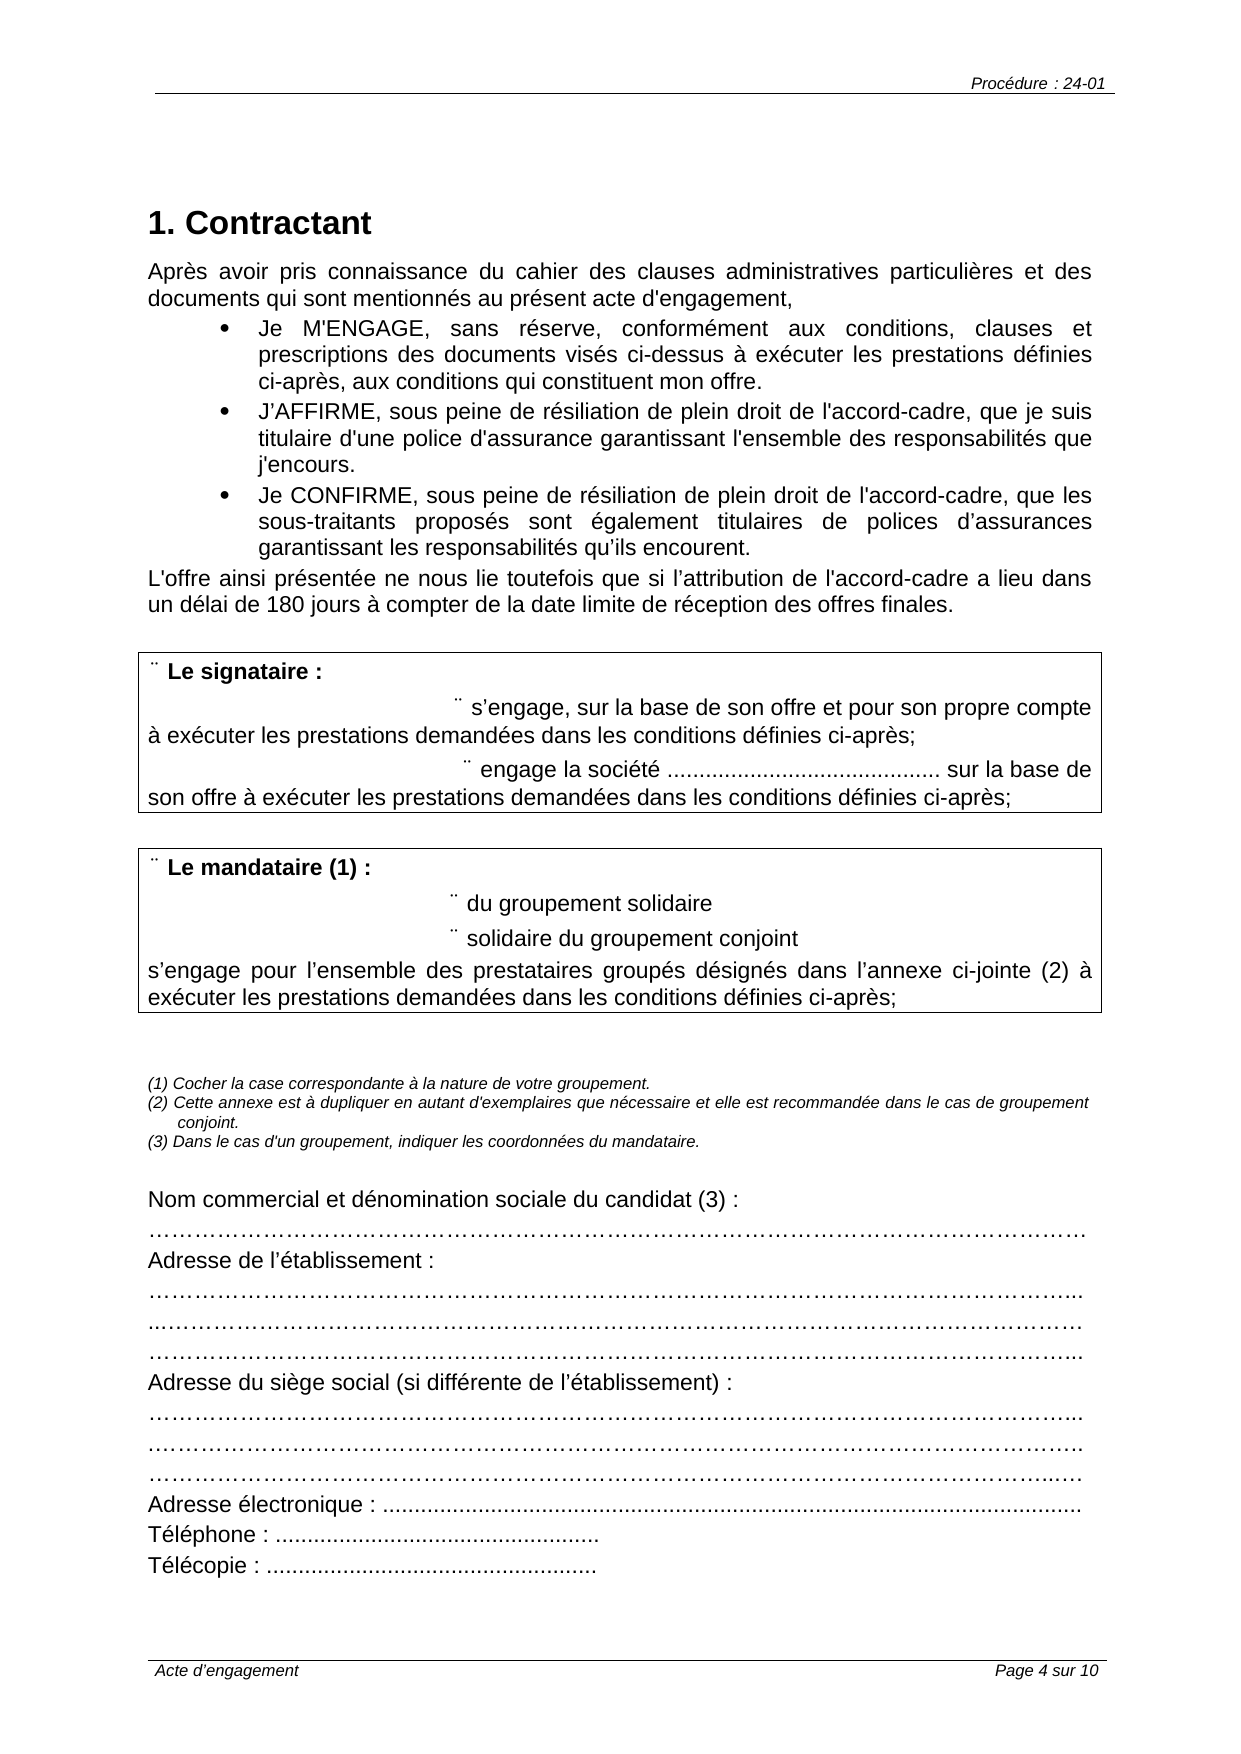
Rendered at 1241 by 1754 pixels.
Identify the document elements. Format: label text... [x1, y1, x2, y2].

text (1) Cocher la case correspondante à la nature de votre groupement. [148, 1074, 1093, 1093]
text ¨ s’engage, sur la base de son offre et pour son propre compte à exécuter les prestations demandées dans les conditions définies ci-après; [139, 688, 1101, 748]
text Adresse de l’établissement : [148, 1247, 1093, 1273]
text Je CONFIRME, sous peine de résiliation de plein droit de l'accord-cadre, que les sous-traitants proposés sont également titulaires de polices d’assurances garantissant les responsabilités qu’ils encourent. [221, 482, 1093, 561]
text Télécopie : .................................................... [148, 1552, 1093, 1578]
text ¨ Le signataire : [139, 653, 1101, 687]
text (2) Cette annexe est à dupliquer en autant d'exemplaires que nécessaire et elle est recommandée dans le cas de groupement conjoint. [148, 1093, 1093, 1132]
text ¨ solidaire du groupement conjoint [139, 919, 1101, 953]
text J’AFFIRME, sous peine de résiliation de plein droit de l'accord-cadre, que je suis titulaire d'une police d'assurance garantissant l'ensemble des responsabilités que j'encours. [221, 398, 1093, 477]
text (3) Dans le cas d'un groupement, indiquer les coordonnées du mandataire. [148, 1132, 1093, 1151]
text ¨ engage la société ........................................... sur la base de son offre à exécuter les prestations demandées dans les conditions définies ci-après; [139, 749, 1101, 812]
text Je M'ENGAGE, sans réserve, conformément aux conditions, clauses et prescriptions des documents visés ci-dessus à exécuter les prestations définies ci-après, aux conditions qui constituent mon offre. [221, 315, 1093, 394]
text Adresse électronique : .............................................................................................................. [148, 1491, 1093, 1517]
text …………………………………………………………………………………………………………... [148, 1399, 1093, 1426]
text ...………………………………………………………………………………………………………… [148, 1308, 1093, 1334]
text Adresse du siège social (si différente de l’établissement) : [148, 1369, 1093, 1395]
text s’engage pour l’ensemble des prestataires groupés désignés dans l’annexe ci-jointe (2) à exécuter les prestations demandées dans les conditions définies ci-après; [139, 954, 1101, 1012]
text ………………………………………………………………………………………………………...… [148, 1460, 1093, 1487]
text Nom commercial et dénomination sociale du candidat (3) : [148, 1186, 1093, 1212]
text ¨ du groupement solidaire [139, 883, 1101, 918]
text …………………………………………………………………………………………………………... [148, 1277, 1093, 1303]
text Après avoir pris connaissance du cahier des clauses administratives particulières et des documents qui sont mentionnés au présent acte d'engagement, [148, 258, 1093, 311]
text Téléphone : ................................................... [148, 1521, 1093, 1548]
text …………………………………………………………………………………………………………... [148, 1338, 1093, 1364]
text …………………………………………………………………………………………………………… [148, 1216, 1093, 1242]
text .………………………………………………………………………………………………………….. [148, 1430, 1093, 1456]
text L'offre ainsi présentée ne nous lie toutefois que si l’attribution de l'accord-cadre a lieu dans un délai de 180 jours à compter de la date limite de réception des offres finales. [148, 565, 1093, 617]
text Contractant [148, 203, 1093, 242]
text ¨ Le mandataire (1) : [139, 849, 1101, 882]
